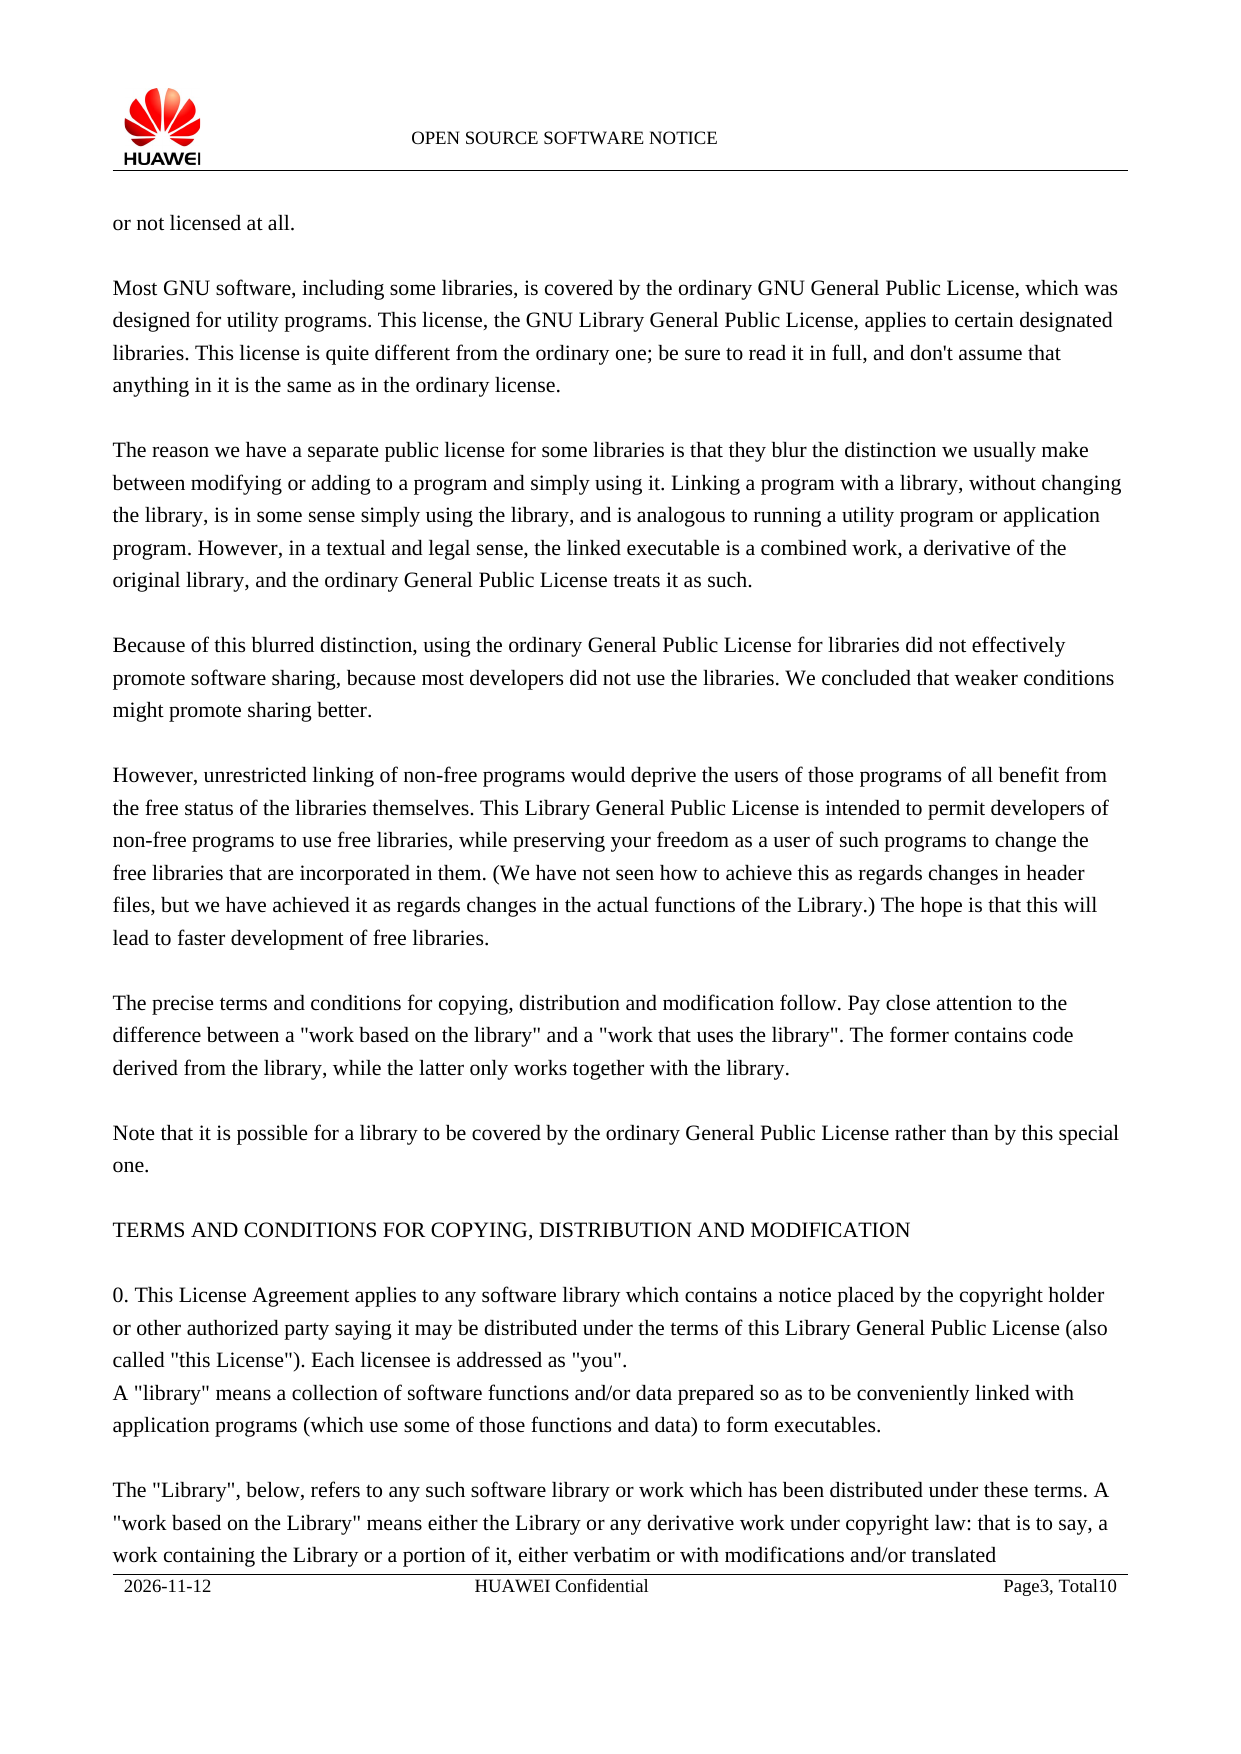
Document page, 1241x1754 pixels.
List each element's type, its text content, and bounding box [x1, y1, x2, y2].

picture [124, 88, 201, 165]
